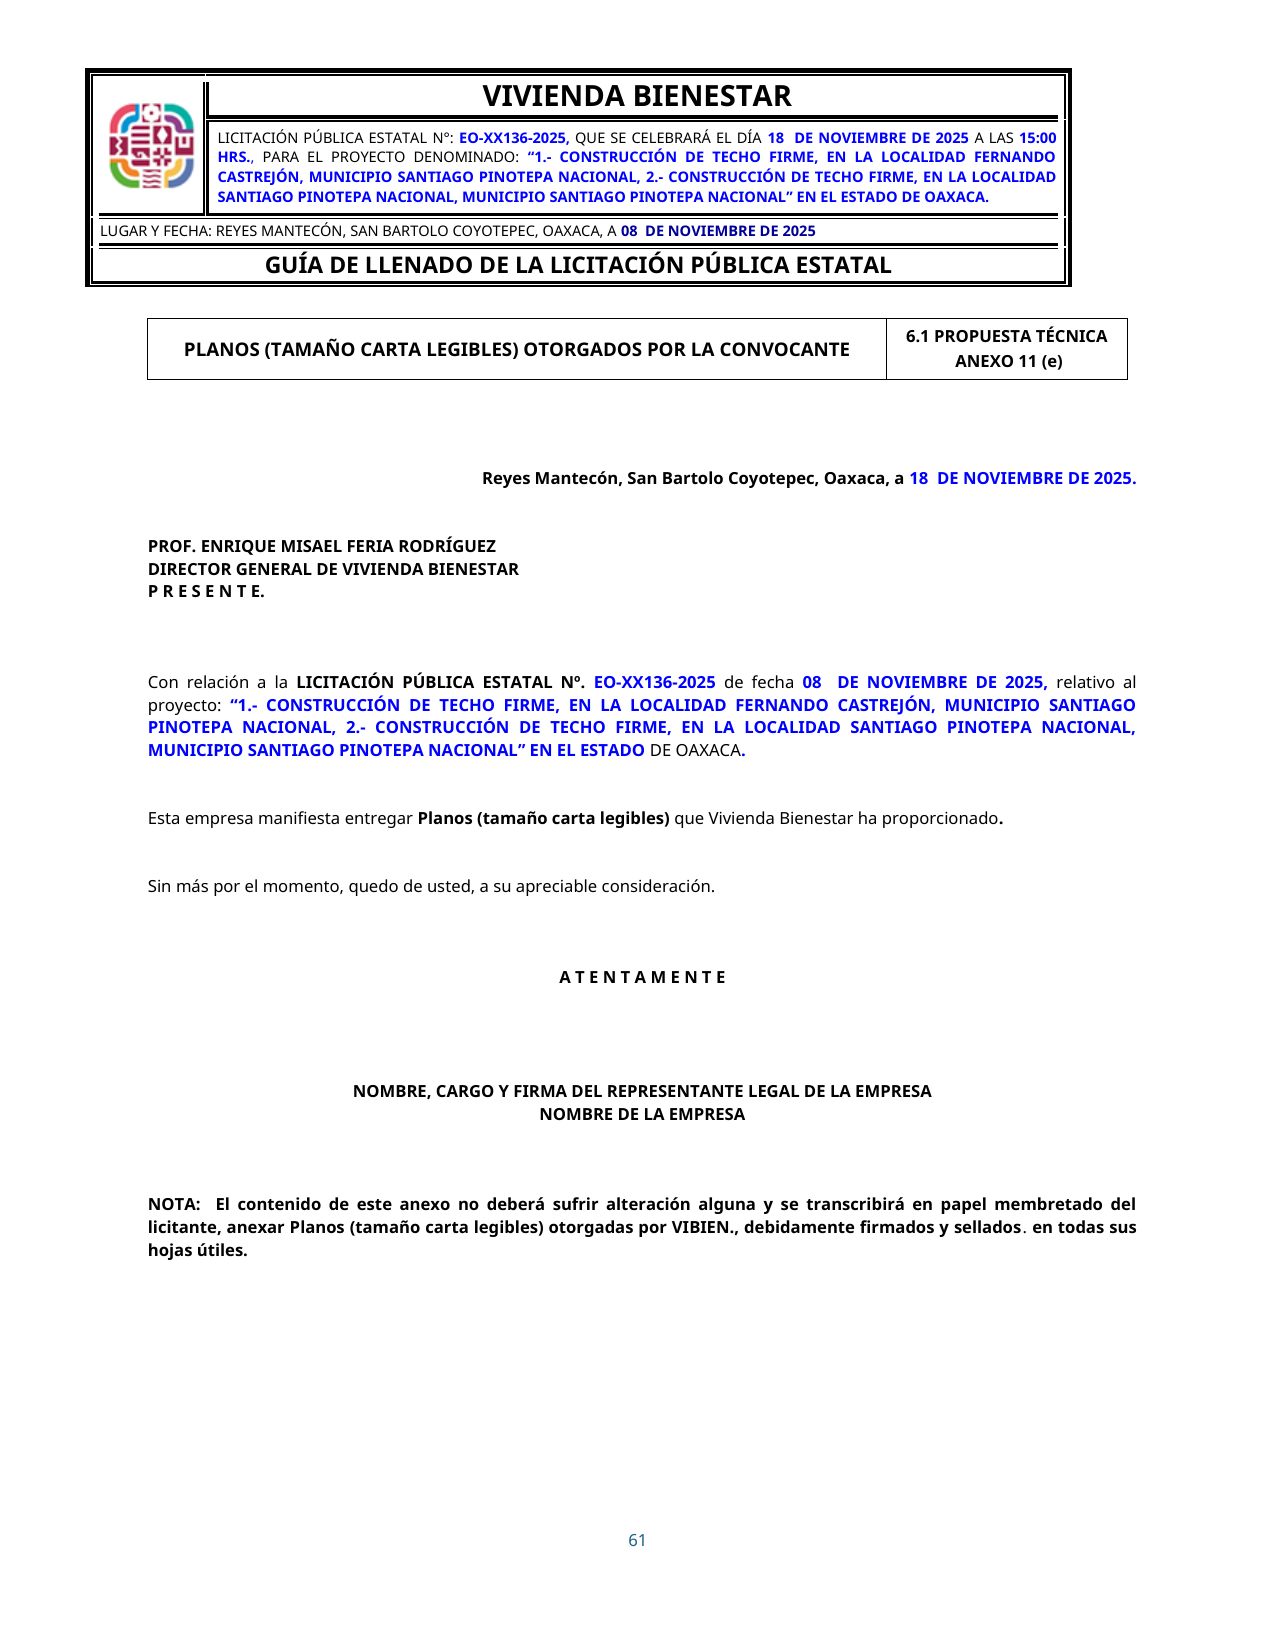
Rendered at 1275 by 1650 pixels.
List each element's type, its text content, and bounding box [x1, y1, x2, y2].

text NOMBRE, CARGO Y FIRMA DEL REPRESENTANTE LEGAL DE LA EMPRESA [148, 1079, 1137, 1102]
text NOTA: El contenido de este anexo no deberá sufrir alteración alguna y se transcribirá en papel membretado del licitante, anexar Planos (tamaño carta legibles) otorgadas por VIBIEN., debidamente firmados y sellados. en todas sus hojas útiles. [148, 1193, 1137, 1261]
text NOMBRE DE LA EMPRESA [148, 1102, 1137, 1125]
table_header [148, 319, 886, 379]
text DIRECTOR GENERAL DE VIVIENDA BIENESTAR [148, 557, 1137, 580]
picture [98, 95, 203, 194]
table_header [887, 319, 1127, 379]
list Con relación a la LICITACIÓN PÚBLICA ESTATAL Nº. EO-XX136-2025 de fecha 08 DE NOVIEMBRE DE 2025, relativo al proyecto: “1.- CONSTRUCCIÓN DE TECHO FIRME, EN LA LOCALIDAD FERNANDO CASTREJÓN, MUNICIPIO SANTIAGO PINOTEPA NACIONAL, 2.- CONSTRUCCIÓN DE TECHO FIRME, EN LA LOCALIDAD SANTIAGO PINOTEPA NACIONAL, MUNICIPIO SANTIAGO PINOTEPA NACIONAL” EN EL ESTADO DE OAXACA. [148, 671, 1137, 762]
text PROF. ENRIQUE MISAEL FERIA RODRÍGUEZ [148, 534, 1137, 557]
text Sin más por el momento, quedo de usted, a su apreciable consideración. [148, 875, 1137, 898]
text Reyes Mantecón, San Bartolo Coyotepec, Oaxaca, a 18 DE NOVIEMBRE DE 2025. [148, 466, 1137, 489]
text Esta empresa manifiesta entregar Planos (tamaño carta legibles) que Vivienda Bienestar ha proporcionado. [148, 807, 1137, 830]
text P R E S E N T E. [148, 580, 1137, 603]
text A T E N T A M E N T E [148, 966, 1137, 989]
